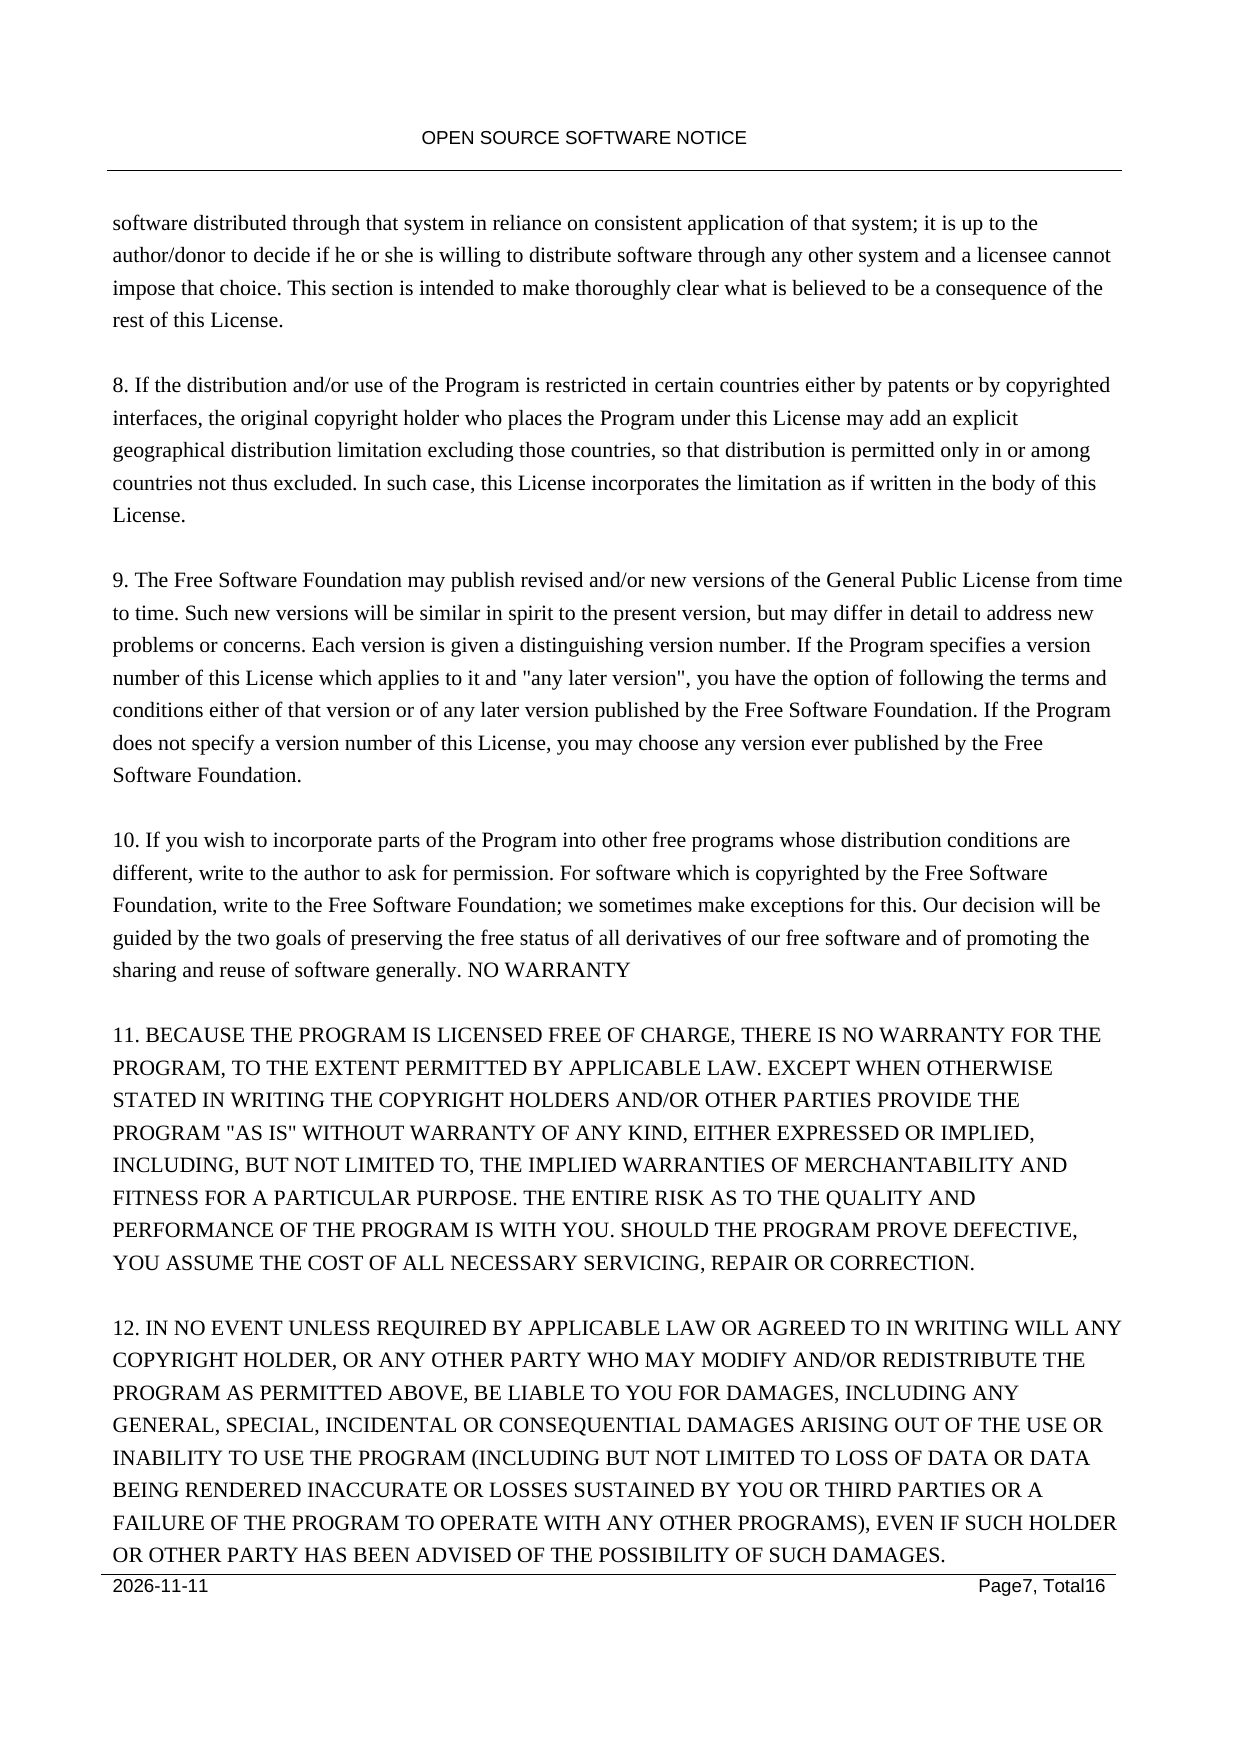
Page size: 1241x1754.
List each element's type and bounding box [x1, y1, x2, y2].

text [112, 206, 1128, 1571]
